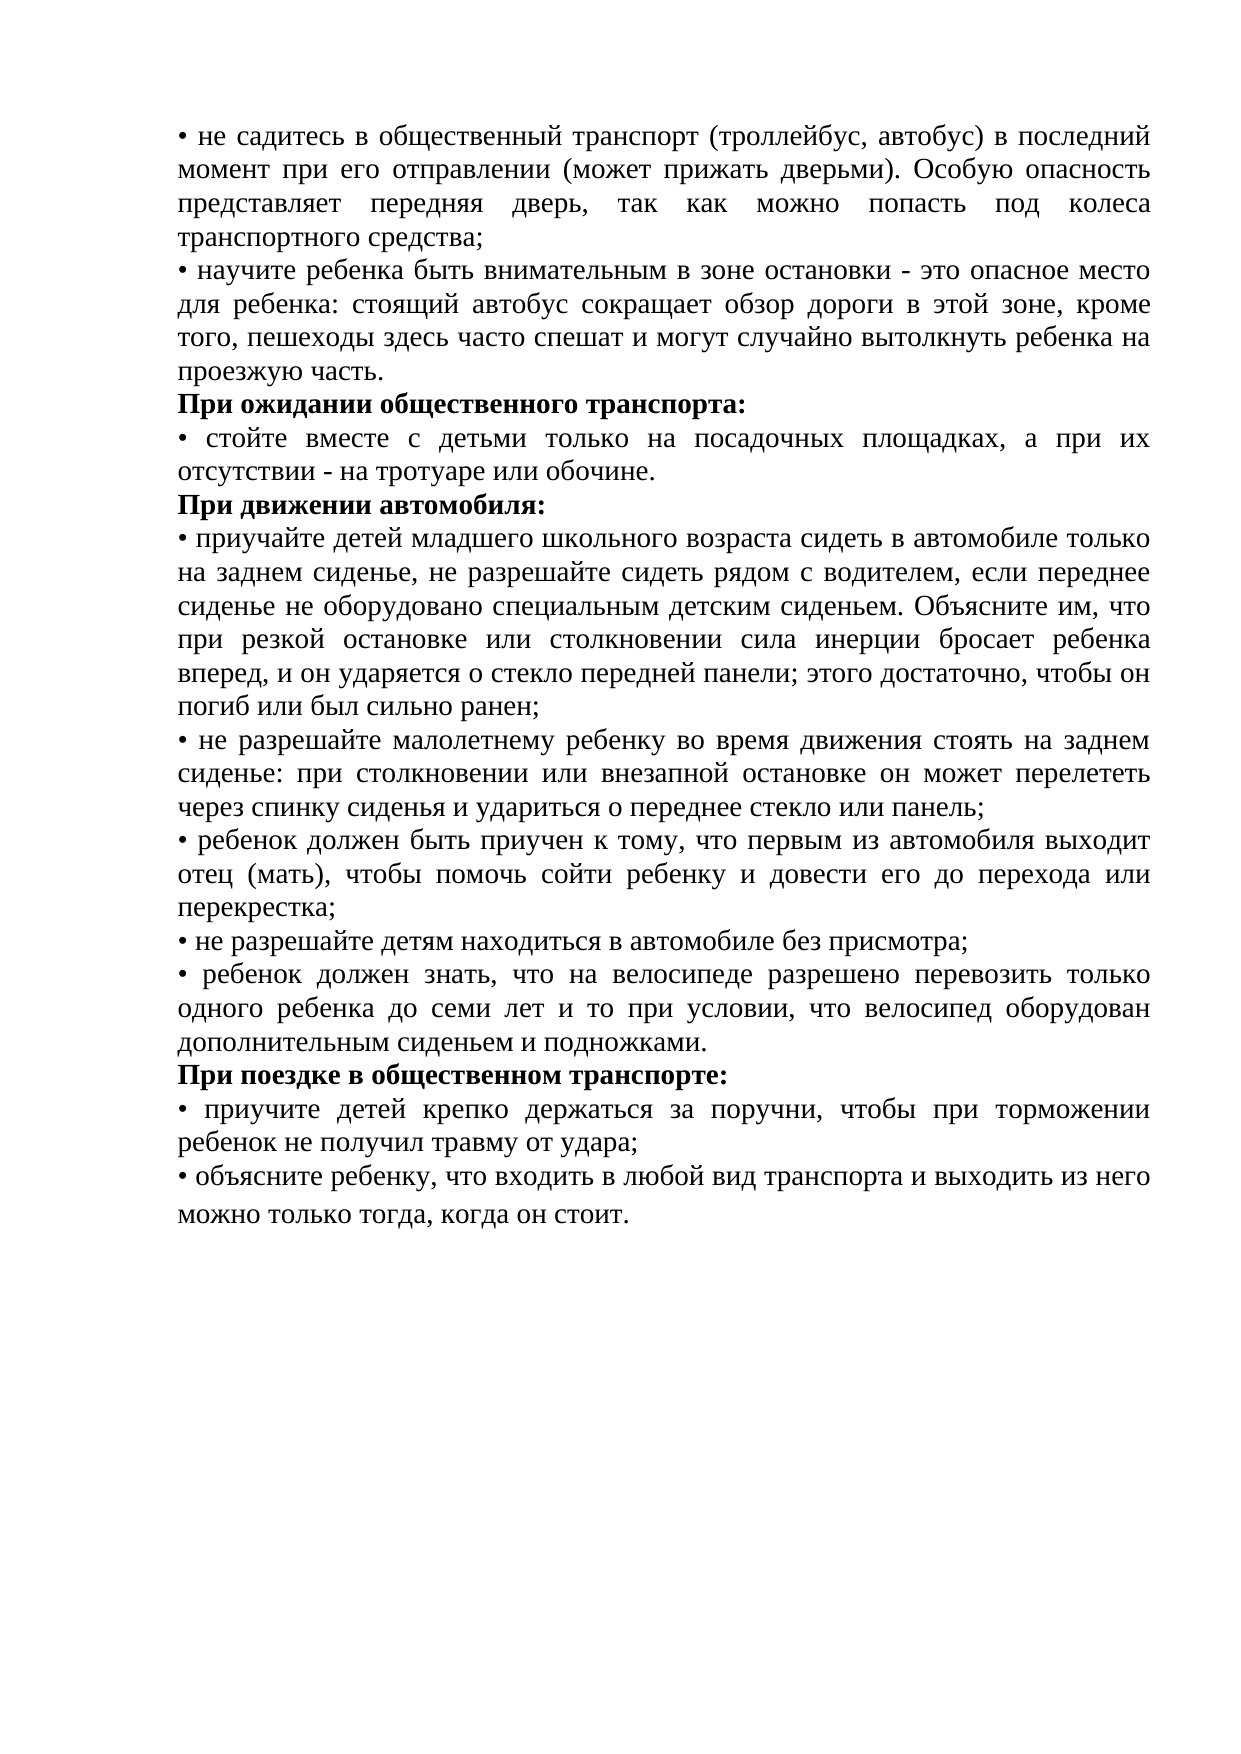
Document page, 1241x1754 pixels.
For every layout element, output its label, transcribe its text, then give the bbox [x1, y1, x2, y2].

text При ожидании общественного транспорта: [177, 386, 1152, 420]
text • приучайте детей младшего школьного возраста сидеть в автомобиле только на заднем сиденье, не разрешайте сидеть рядом с водителем, если переднее сиденье не оборудовано специальным детским сиденьем. Объясните им, что при резкой остановке или столкновении сила инерции бросает ребенка вперед, и он ударяется о стекло передней панели; этого достаточно, чтобы он погиб или был сильно ранен; [177, 521, 1152, 722]
text • научите ребенка быть внимательным в зоне остановки - это опасное место для ребенка: стоящий автобус сокращает обзор дороги в этой зоне, кроме того, пешеходы здесь часто спешат и могут случайно вытолкнуть ребенка на проезжую часть. [177, 252, 1152, 386]
text При поездке в общественном транспорте: [177, 1057, 1152, 1091]
text • стойте вместе с детьми только на посадочных площадках, а при их отсутствии - на тротуаре или обочине. [177, 420, 1152, 487]
text • объясните ребенку, что входить в любой вид транспорта и выходить из него можно только тогда, когда он стоит. [177, 1158, 1152, 1230]
text • приучите детей крепко держаться за поручни, чтобы при торможении ребенок не получил травму от удара; [177, 1091, 1152, 1158]
text • не разрешайте малолетнему ребенку во время движения стоять на заднем сиденье: при столкновении или внезапной остановке он может перелететь через спинку сиденья и удариться о переднее стекло или панель; [177, 722, 1152, 822]
text • не садитесь в общественный транспорт (троллейбус, автобус) в последний момент при его отправлении (может прижать дверьми). Особую опасность представляет передняя дверь, так как можно попасть под колеса транспортного средства; [177, 118, 1152, 252]
text • ребенок должен быть приучен к тому, что первым из автомобиля выходит отец (мать), чтобы помочь сойти ребенку и довести его до перехода или перекрестка; [177, 822, 1152, 923]
text • не разрешайте детям находиться в автомобиле без присмотра; [177, 923, 1152, 957]
text При движении автомобиля: [177, 487, 1152, 521]
text • ребенок должен знать, что на велосипеде разрешено перевозить только одного ребенка до семи лет и то при условии, что велосипед оборудован дополнительным сиденьем и подножками. [177, 957, 1152, 1057]
